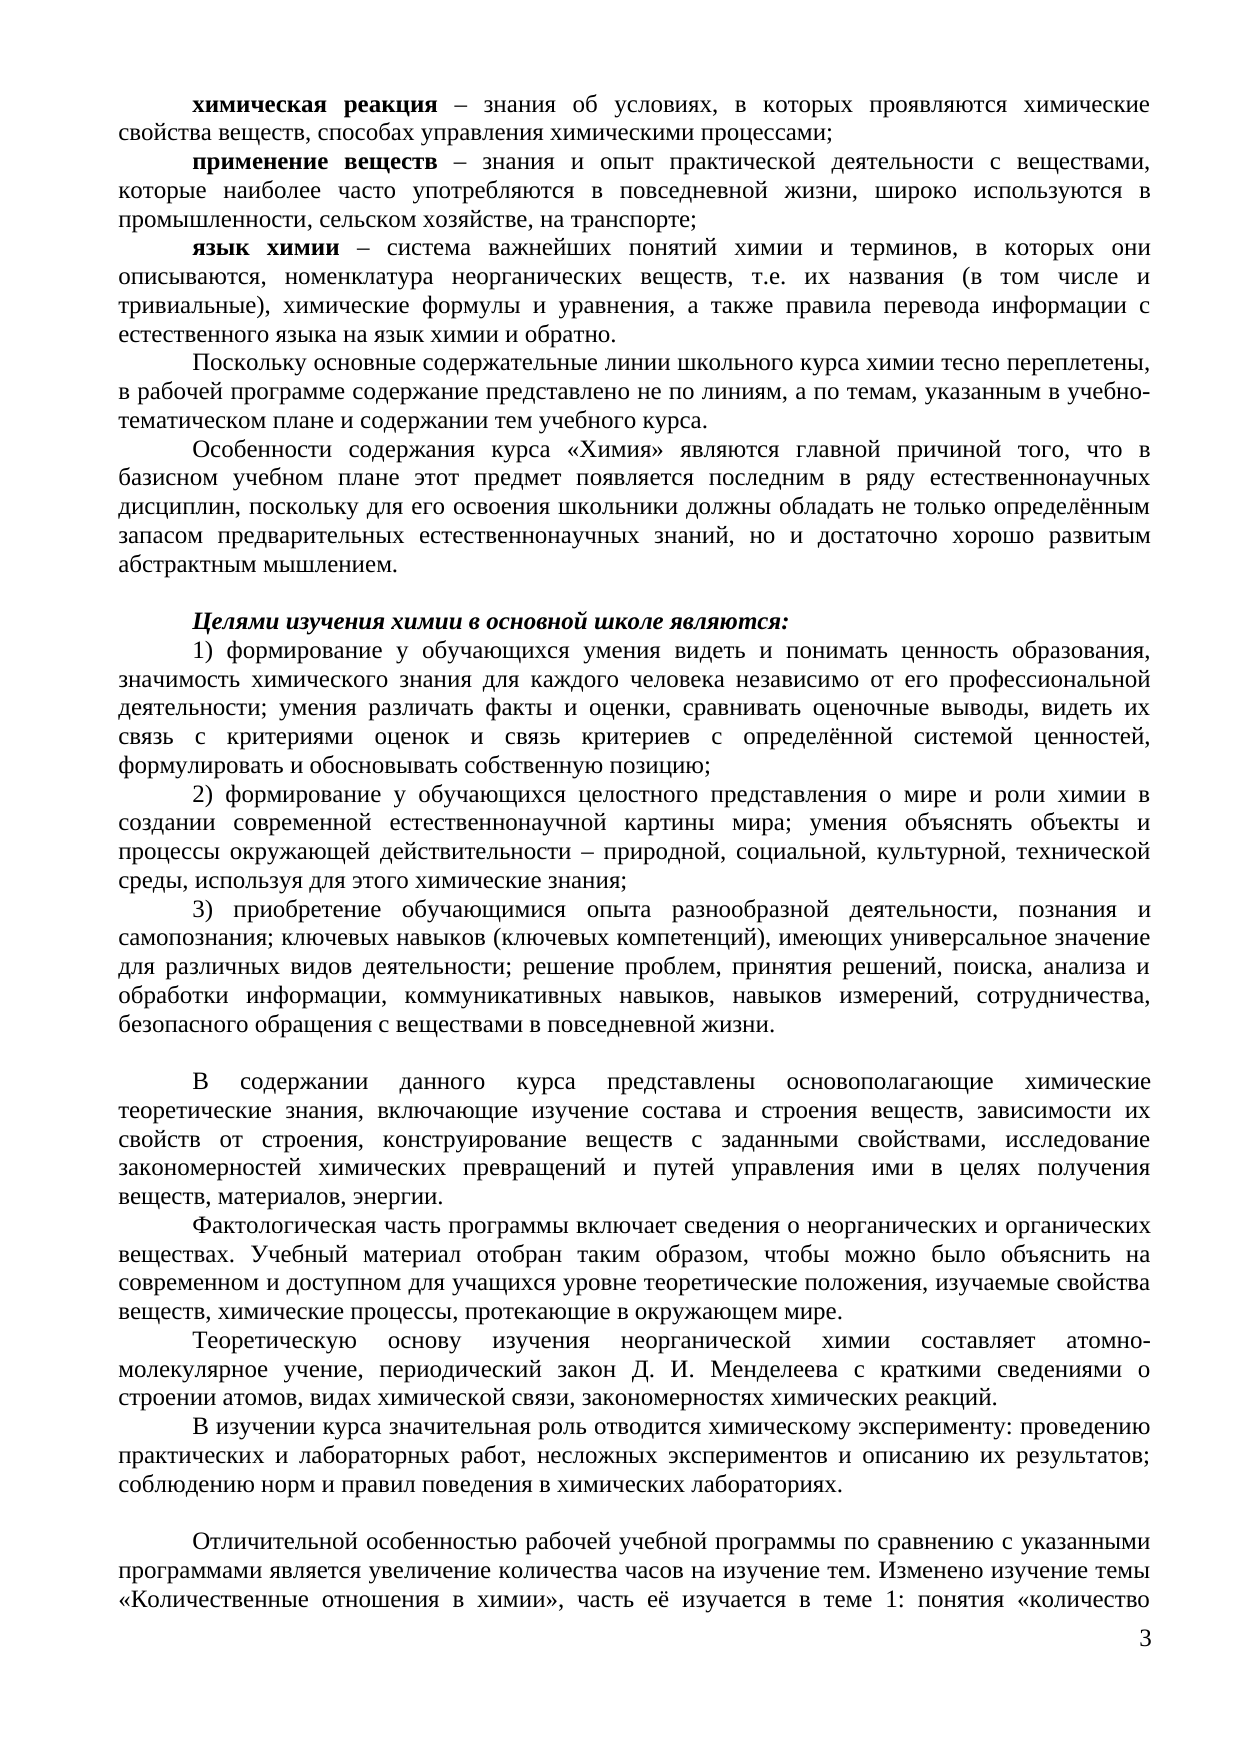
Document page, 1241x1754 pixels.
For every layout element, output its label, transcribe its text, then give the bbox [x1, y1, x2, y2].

text В содержании данного курса представлены основополагающие химические теоретические знания, включающие изучение состава и строения веществ, зависимости их свойств от строения, конструирование веществ с заданными свойствами, исследование закономерностей химических превращений и путей управления ими в целях получения веществ, материалов, энергии. [118, 1066, 1152, 1210]
text Фактологическая часть программы включает сведения о неорганических и органических веществах. Учебный материал отобран таким образом, чтобы можно было объяснить на современном и доступном для учащихся уровне теоретические положения, изучаемые свойства веществ, химические процессы, протекающие в окружающем мире. [118, 1210, 1152, 1325]
text химическая реакция – знания об условиях, в которых проявляются химические свойства веществ, способах управления химическими процессами; [118, 89, 1152, 146]
text Поскольку основные содержательные линии школьного курса химии тесно переплетены, в рабочей программе содержание представлено не по линиям, а по темам, указанным в учебно-тематическом плане и содержании тем учебного курса. [118, 347, 1152, 434]
text В изучении курса значительная роль отводится химическому эксперименту: проведению практических и лабораторных работ, несложных экспериментов и описанию их результатов; соблюдению норм и правил поведения в химических лабораториях. [118, 1411, 1152, 1497]
text применение веществ – знания и опыт практической деятельности с веществами, которые наиболее часто употребляются в повседневной жизни, широко используются в промышленности, сельском хозяйстве, на транспорте; [118, 146, 1152, 232]
text 1) формирование у обучающихся умения видеть и понимать ценность образования, значимость химического знания для каждого человека независимо от его профессиональной деятельности; умения различать факты и оценки, сравнивать оценочные выводы, видеть их связь с критериями оценок и связь критериев с определённой системой ценностей, формулировать и обосновывать собственную позицию; [118, 635, 1152, 779]
text 3) приобретение обучающимися опыта разнообразной деятельности, познания и самопознания; ключевых навыков (ключевых компетенций), имеющих универсальное значение для различных видов деятельности; решение проблем, принятия решений, поиска, анализа и обработки информации, коммуникативных навыков, навыков измерений, сотрудничества, безопасного обращения с веществами в повседневной жизни. [118, 894, 1152, 1037]
text Особенности содержания курса «Химия» являются главной причиной того, что в базисном учебном плане этот предмет появляется последним в ряду естественнонаучных дисциплин, поскольку для его освоения школьники должны обладать не только определённым запасом предварительных естественнонаучных знаний, но и достаточно хорошо развитым абстрактным мышлением. [118, 434, 1152, 577]
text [118, 1526, 1152, 1612]
text Теоретическую основу изучения неорганической химии составляет атомно-молекулярное учение, периодический закон Д. И. Менделеева с краткими сведениями о строении атомов, видах химической связи, закономерностях химических реакций. [118, 1325, 1152, 1411]
text 2) формирование у обучающихся целостного представления о мире и роли химии в создании современной естественнонаучной картины мира; умения объяснять объекты и процессы окружающей действительности – природной, социальной, культурной, технической среды, используя для этого химические знания; [118, 779, 1152, 894]
text Целями изучения химии в основной школе являются: [118, 606, 1152, 635]
text язык химии – система важнейших понятий химии и терминов, в которых они описываются, номенклатура неорганических веществ, т.е. их названия (в том числе и тривиальные), химические формулы и уравнения, а также правила перевода информации с естественного языка на язык химии и обратно. [118, 232, 1152, 347]
